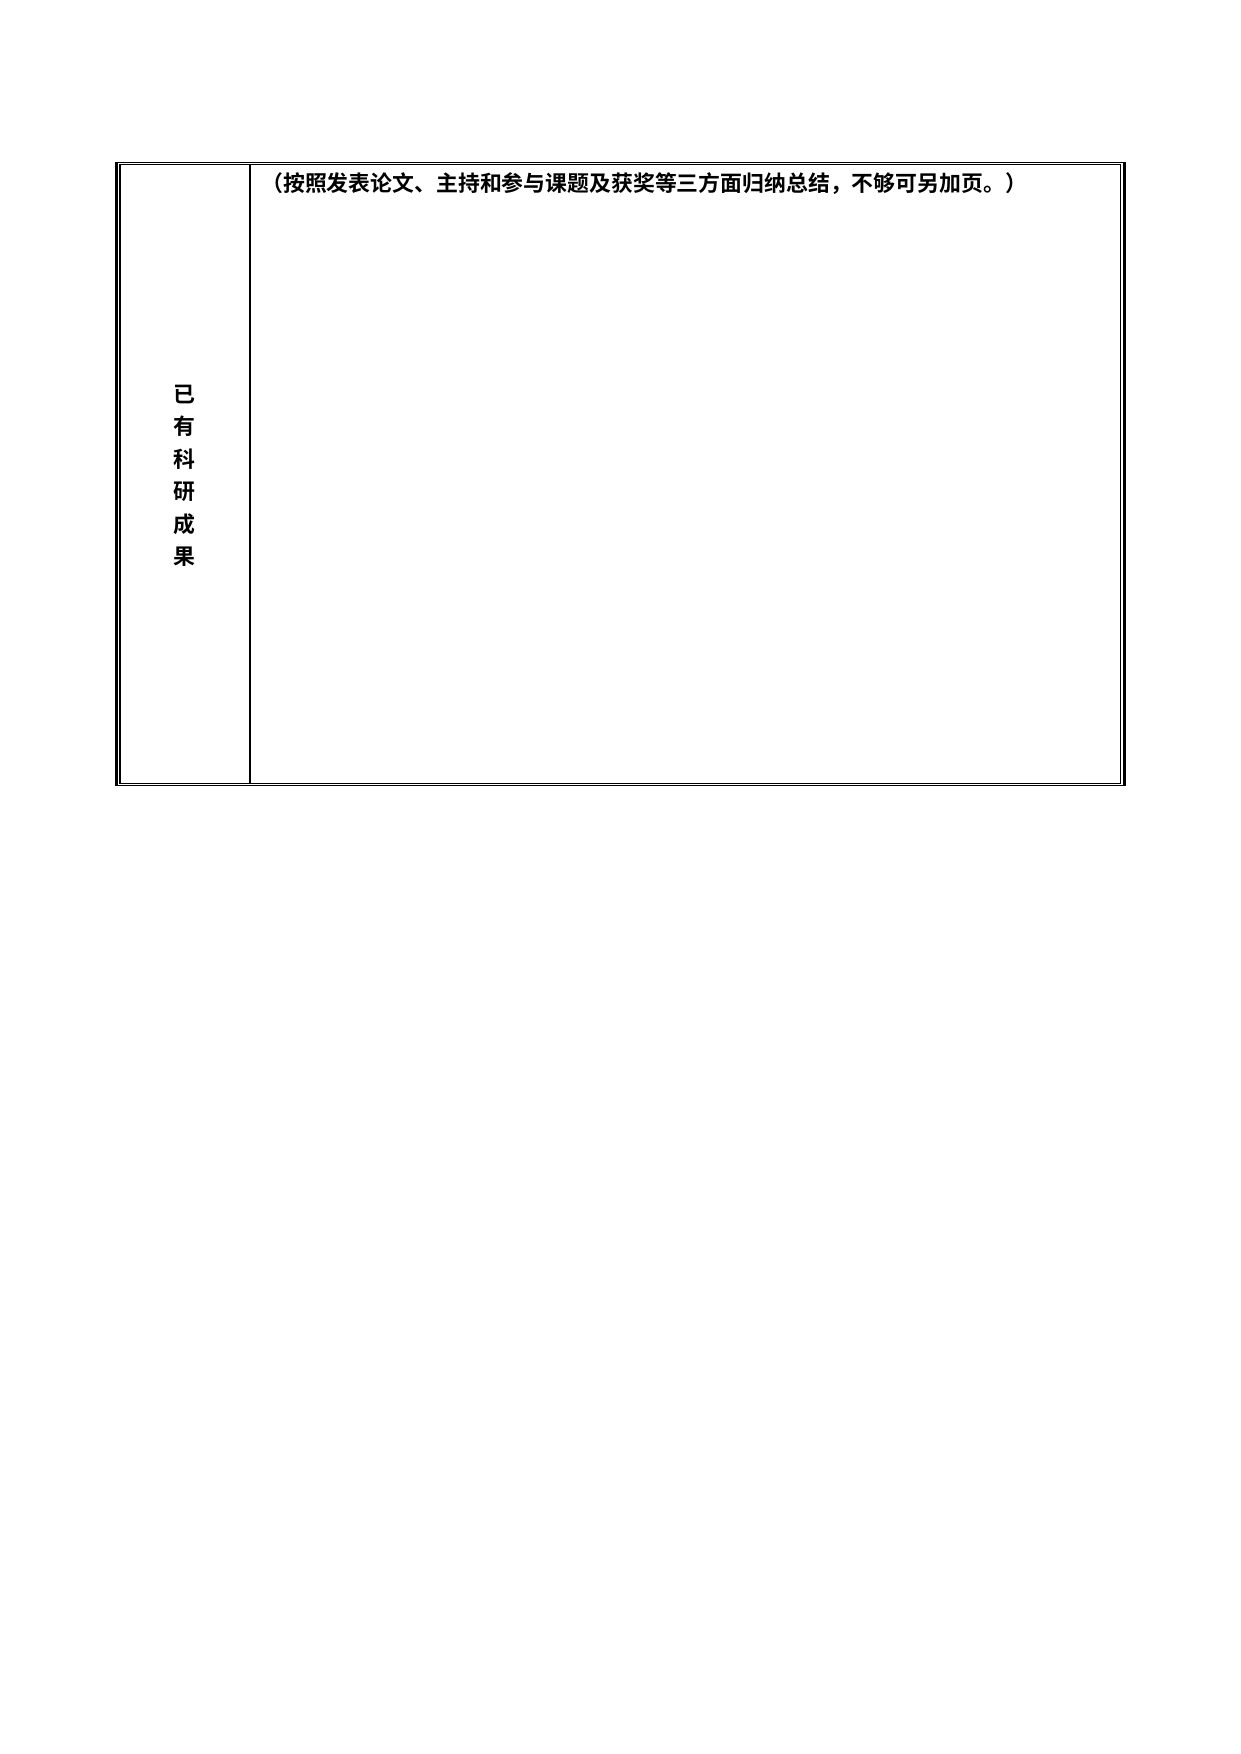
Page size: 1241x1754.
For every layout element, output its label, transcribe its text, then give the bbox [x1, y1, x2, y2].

table_cell （按照发表论文、主持和参与课题及获奖等三方面归纳总结，不够可另加页。） [251, 165, 1120, 783]
table_cell 已 有 科 研 成 果 [121, 165, 249, 783]
